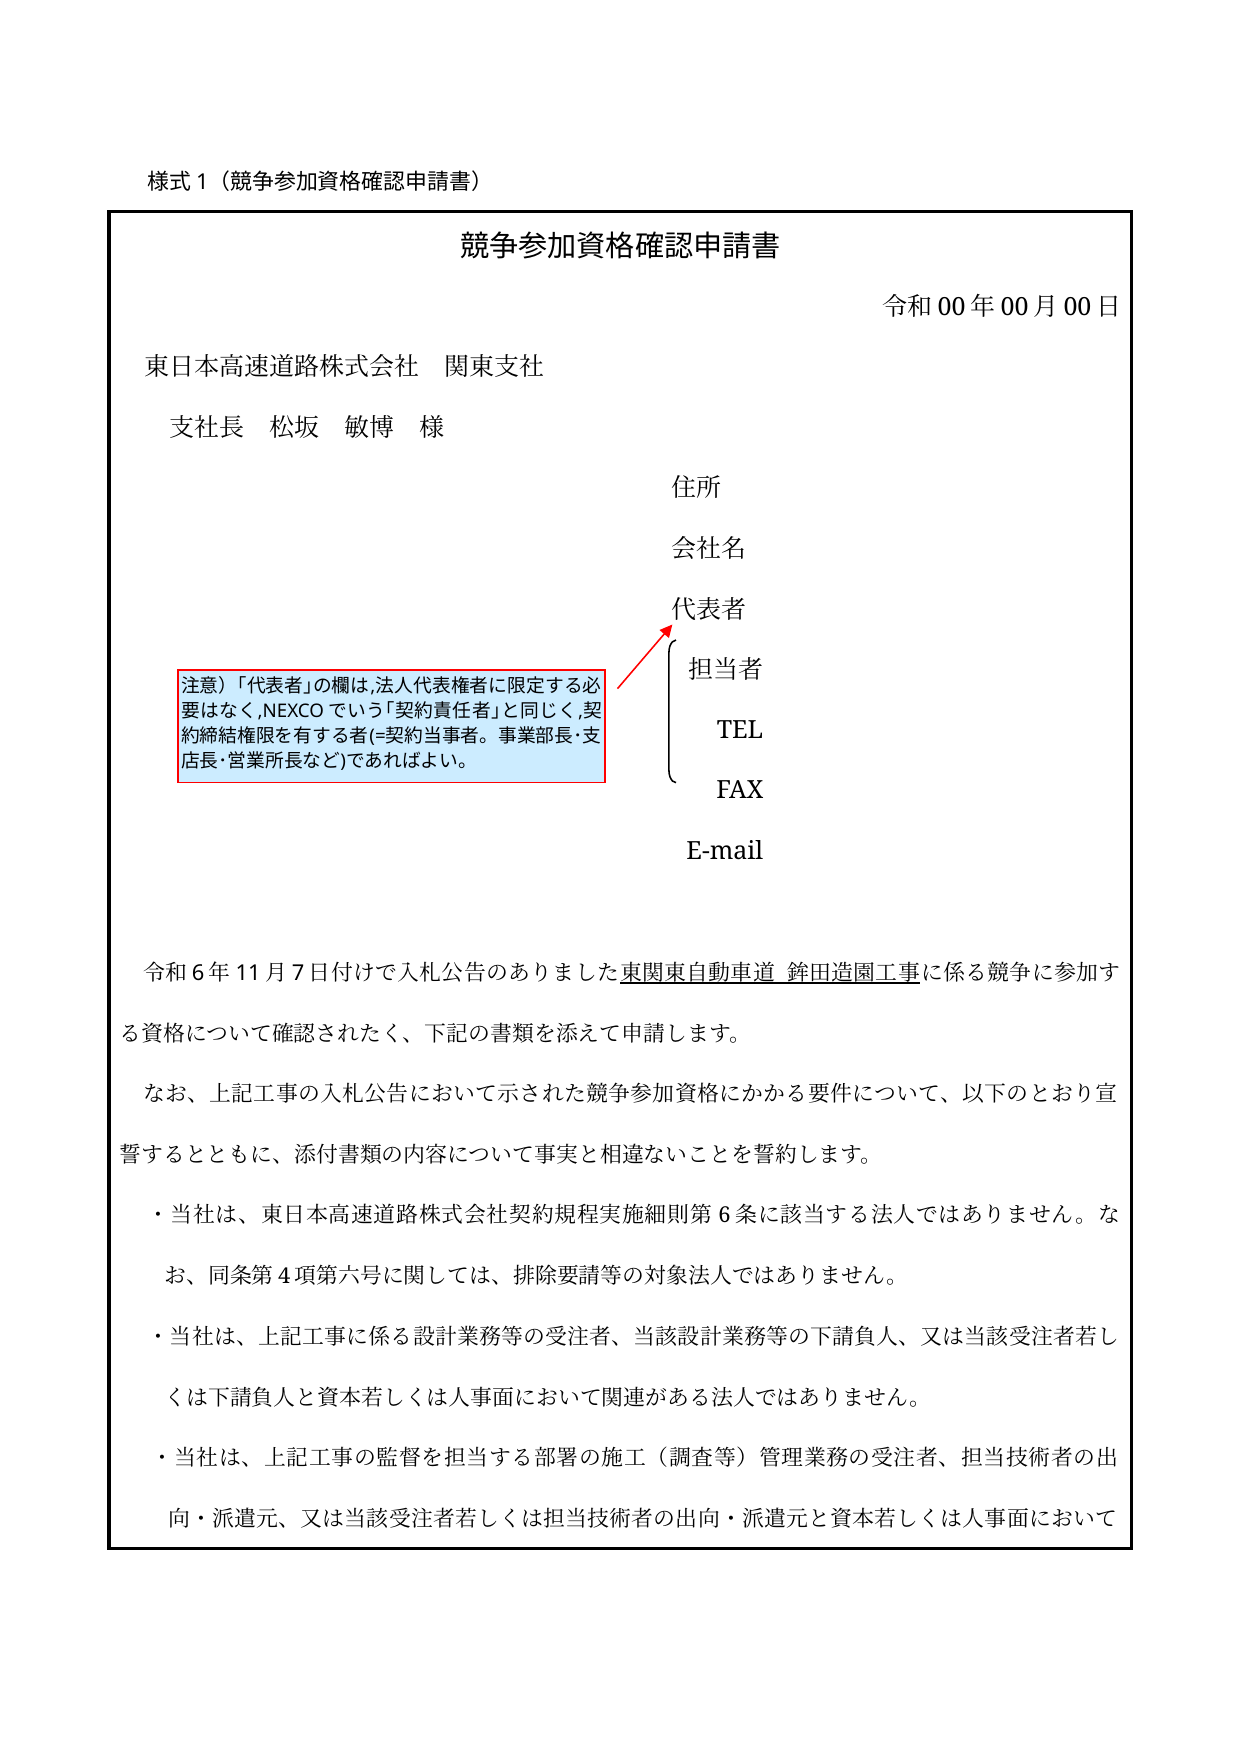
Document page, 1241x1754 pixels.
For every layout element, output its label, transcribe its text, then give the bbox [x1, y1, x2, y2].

text 様式1（競争参加資格確認申請書） [148, 149, 1092, 210]
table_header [111, 213, 1130, 1547]
